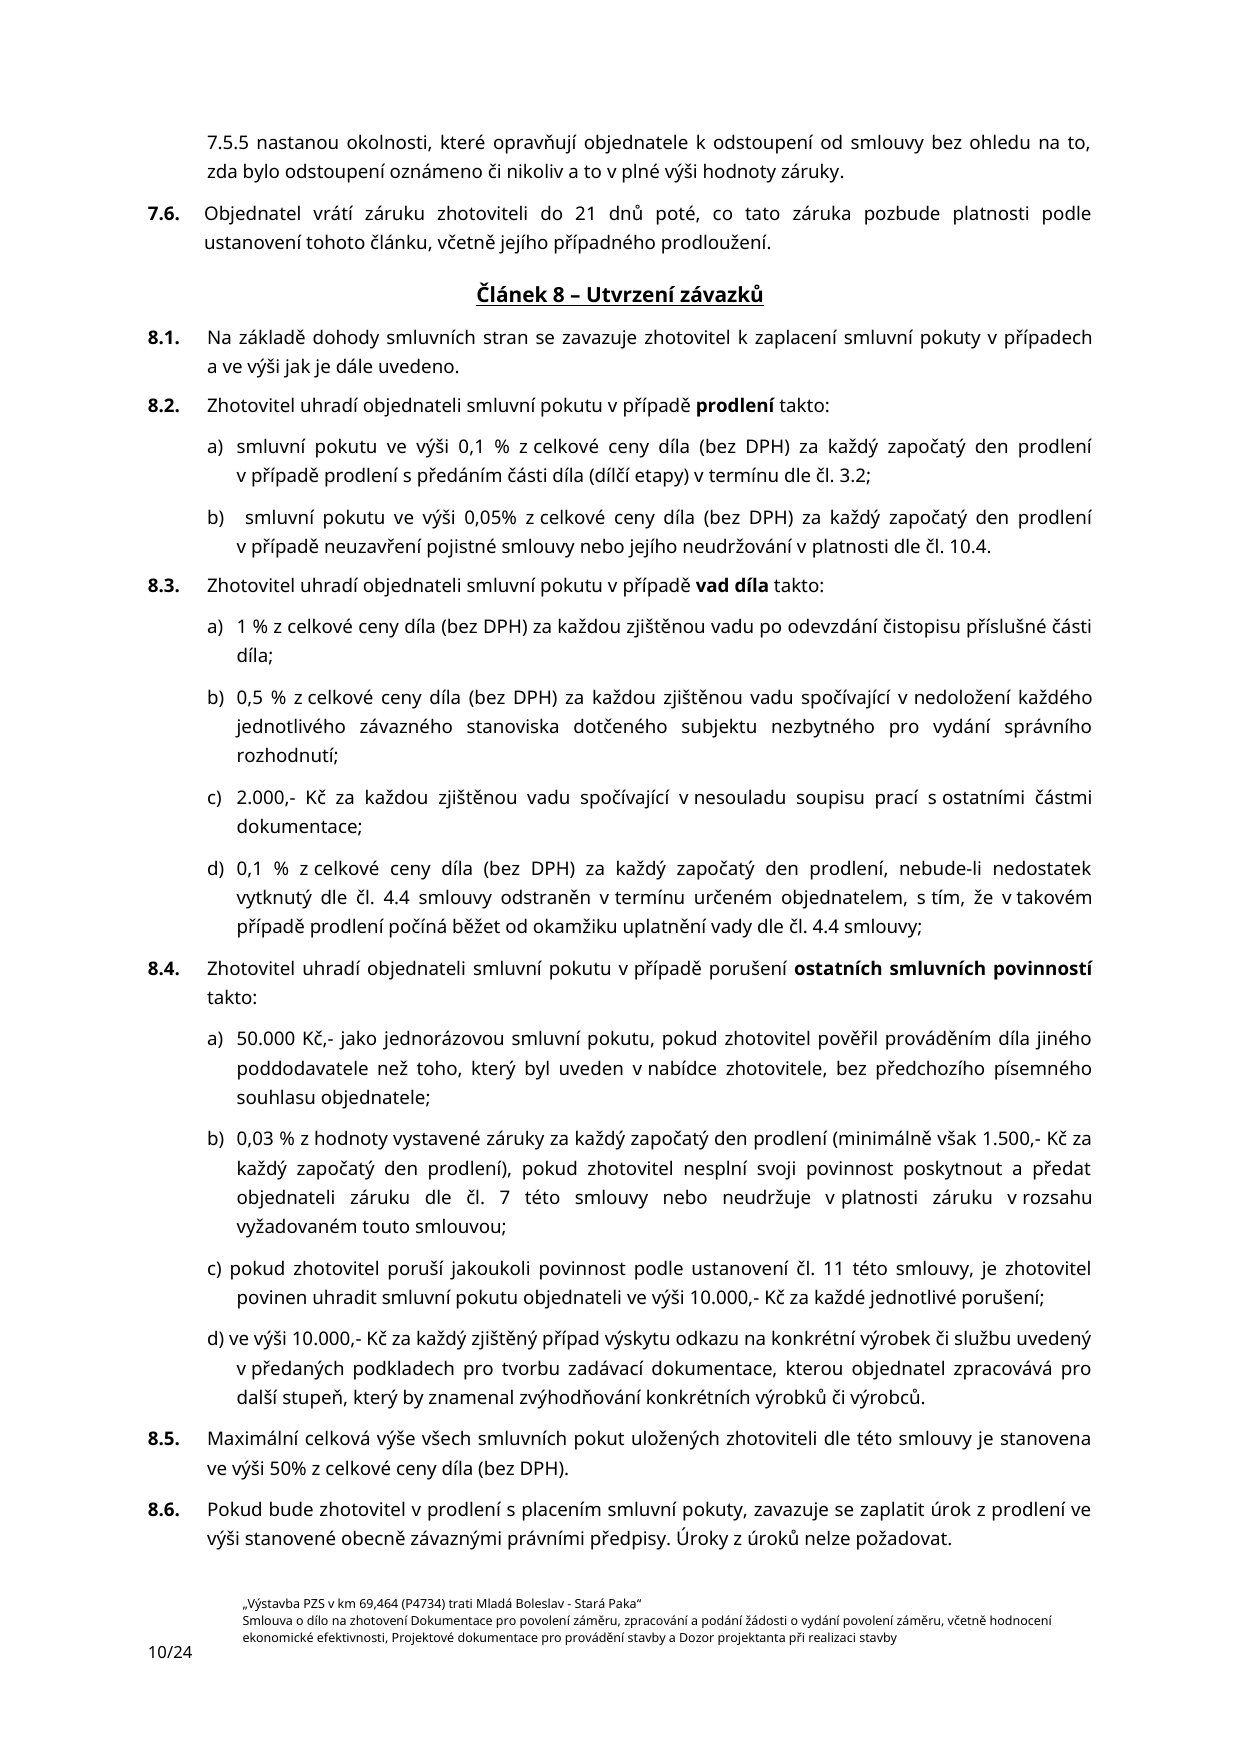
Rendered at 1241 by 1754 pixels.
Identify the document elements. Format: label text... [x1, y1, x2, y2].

text c) pokud zhotovitel poruší jakoukoli povinnost podle ustanovení čl. 11 této smlouvy, je zhotovitel povinen uhradit smluvní pokutu objednateli ve výši 10.000,- Kč za každé jednotlivé porušení; [207, 1252, 1092, 1310]
text 7.5.5 nastanou okolnosti, které opravňují objednatele k odstoupení od smlouvy bez ohledu na to, zda bylo odstoupení oznámeno či nikoliv a to v plné výši hodnoty záruky. [74, 126, 1092, 185]
text a) 50.000 Kč,- jako jednorázovou smluvní pokutu, pokud zhotovitel pověřil prováděním díla jiného poddodavatele než toho, který byl uveden v nabídce zhotovitele, bez předchozího písemného souhlasu objednatele; [207, 1022, 1092, 1110]
text 8.6. Pokud bude zhotovitel v prodlení s placením smluvní pokuty, zavazuje se zaplatit úrok z prodlení ve výši stanovené obecně závaznými právními předpisy. Úroky z úroků nelze požadovat. [148, 1493, 1092, 1552]
text 7.6. Objednatel vrátí záruku zhotoviteli do 21 dnů poté, co tato záruka pozbude platnosti podle ustanovení tohoto článku, včetně jejího případného prodloužení. [148, 197, 1092, 256]
text b) smluvní pokutu ve výši 0,05% z celkové ceny díla (bez DPH) za každý započatý den prodlení v případě neuzavření pojistné smlouvy nebo jejího neudržování v platnosti dle čl. 10.4. [207, 501, 1092, 559]
text d) ve výši 10.000,- Kč za každý zjištěný případ výskytu odkazu na konkrétní výrobek či službu uvedený v předaných podkladech pro tvorbu zadávací dokumentace, kterou objednatel zpracovává pro další stupeň, který by znamenal zvýhodňování konkrétních výrobků či výrobců. [207, 1322, 1092, 1410]
subtitle 8.2. Zhotovitel uhradí objednateli smluvní pokutu v případě prodlení takto: [148, 392, 1092, 418]
text a) 1 % z celkové ceny díla (bez DPH) za každou zjištěnou vadu po odevzdání čistopisu příslušné části díla; [207, 610, 1092, 668]
text b) 0,03 % z hodnoty vystavené záruky za každý započatý den prodlení (minimálně však 1.500,- Kč za každý započatý den prodlení), pokud zhotovitel nesplní svoji povinnost poskytnout a předat objednateli záruku dle čl. 7 této smlouvy nebo neudržuje v platnosti záruku v rozsahu vyžadovaném touto smlouvou; [207, 1122, 1092, 1239]
text 8.1. Na základě dohody smluvních stran se zavazuje zhotovitel k zaplacení smluvní pokuty v případech a ve výši jak je dále uvedeno. [148, 321, 1092, 380]
text c) 2.000,- Kč za každou zjištěnou vadu spočívající v nesouladu soupisu prací s ostatními částmi dokumentace; [207, 781, 1092, 839]
subtitle 8.3. Zhotovitel uhradí objednateli smluvní pokutu v případě vad díla takto: [148, 572, 1092, 597]
subtitle Článek 8 – Utvrzení závazků [148, 281, 1092, 309]
text b) 0,5 % z celkové ceny díla (bez DPH) za každou zjištěnou vadu spočívající v nedoložení každého jednotlivého závazného stanoviska dotčeného subjektu nezbytného pro vydání správního rozhodnutí; [207, 681, 1092, 768]
text 8.5. Maximální celková výše všech smluvních pokut uložených zhotoviteli dle této smlouvy je stanovena ve výši 50% z celkové ceny díla (bez DPH). [148, 1422, 1092, 1481]
subtitle 8.4. Zhotovitel uhradí objednateli smluvní pokutu v případě porušení ostatních smluvních povinností takto: [148, 952, 1092, 1010]
text d) 0,1 % z celkové ceny díla (bez DPH) za každý započatý den prodlení, nebude-li nedostatek vytknutý dle čl. 4.4 smlouvy odstraněn v termínu určeném objednatelem, s tím, že v takovém případě prodlení počíná běžet od okamžiku uplatnění vady dle čl. 4.4 smlouvy; [207, 852, 1092, 939]
text a) smluvní pokutu ve výši 0,1 % z celkové ceny díla (bez DPH) za každý započatý den prodlení v případě prodlení s předáním části díla (dílčí etapy) v termínu dle čl. 3.2; [207, 430, 1092, 489]
